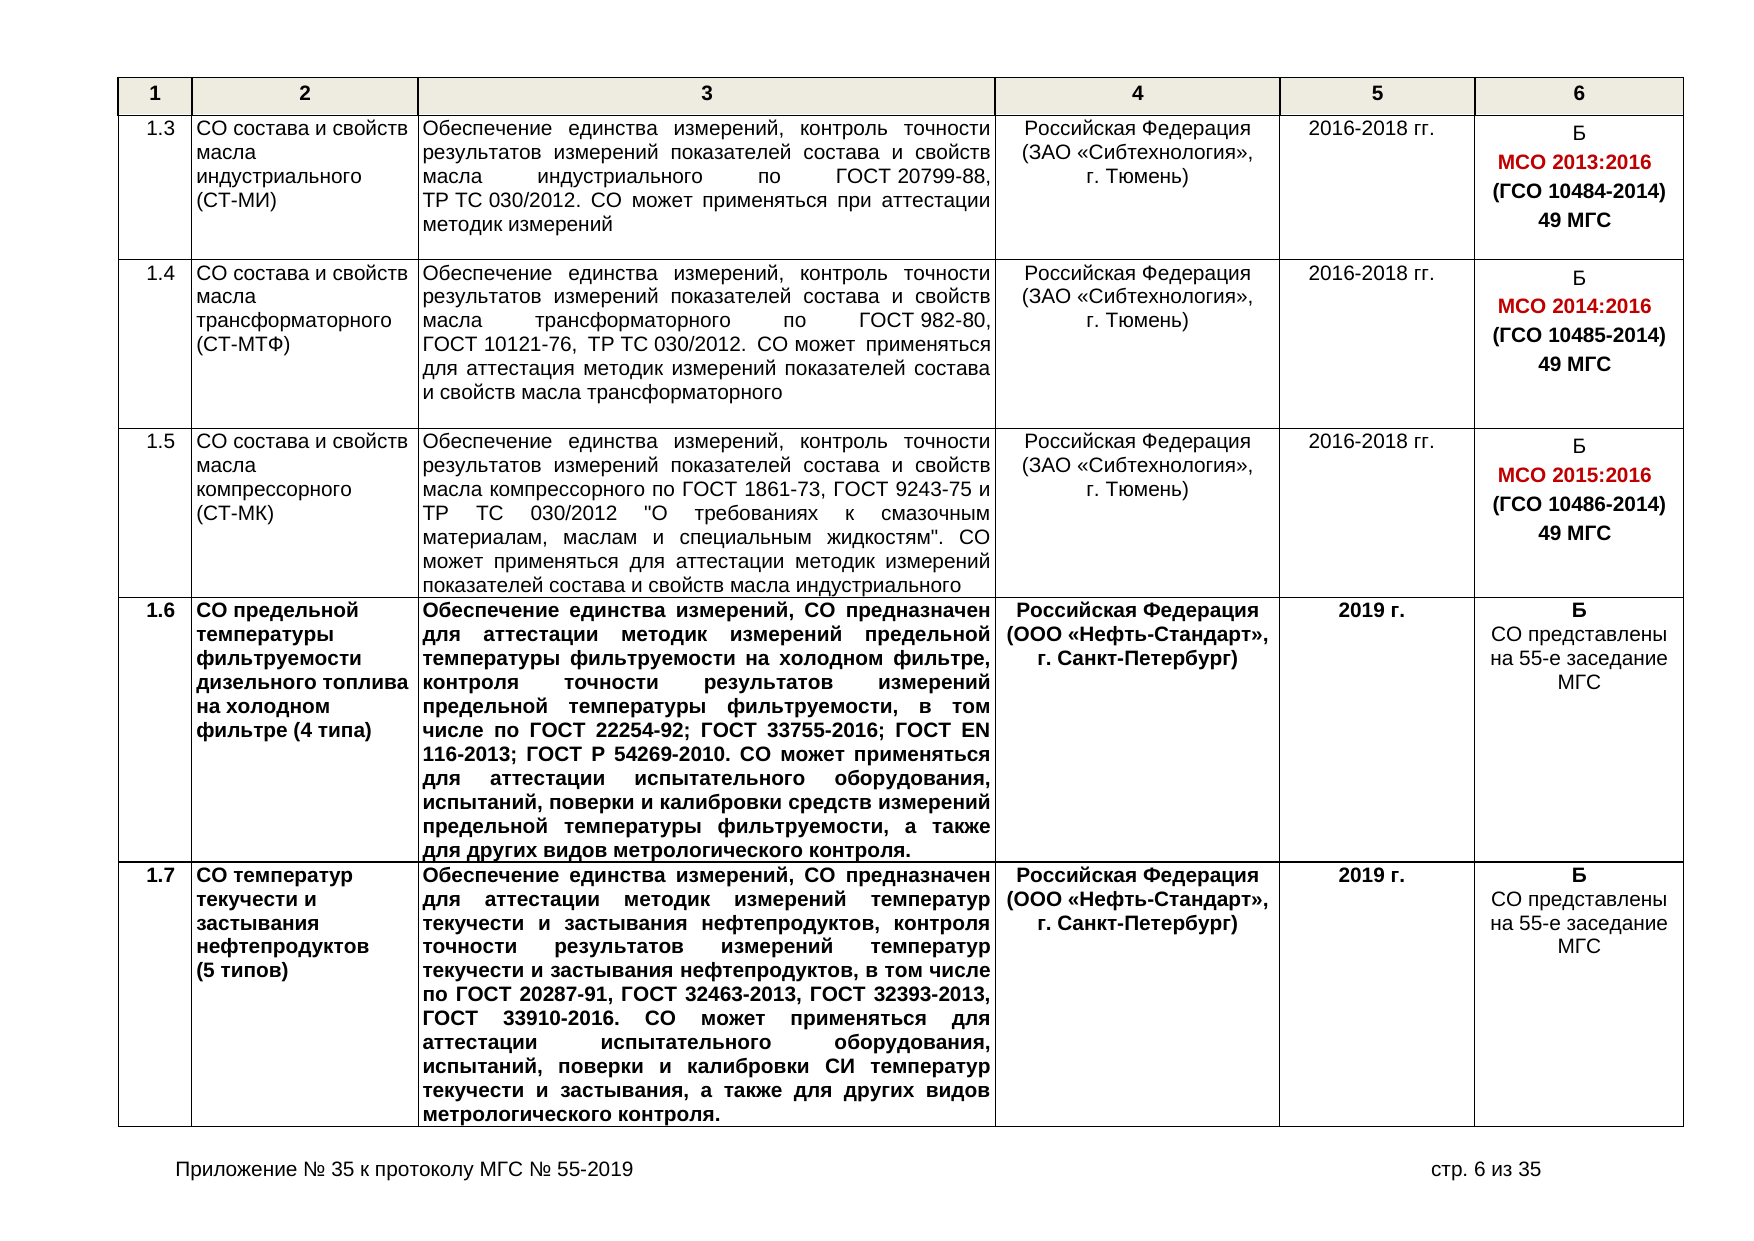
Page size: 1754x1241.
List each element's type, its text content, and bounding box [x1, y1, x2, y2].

table_header 6 [1476, 78, 1683, 114]
table_cell 2019 г. [1280, 598, 1474, 861]
table_header 4 [996, 78, 1279, 114]
table_cell Обеспечение единства измерений, СО предназначен для аттестации методик измерений предельной температуры фильтруемости на холодном фильтре, контроля точности результатов измерений предельной температуры фильтруемости, в том числе по ГОСТ 22254-92; ГОСТ 33755-2016; ГОСТ EN 116-2013; ГОСТ Р 54269-2010. СО может применяться для аттестации испытательного оборудования, испытаний, поверки и калибровки средств измерений предельной температуры фильтруемости, а также для других видов метрологического контроля. [419, 598, 995, 861]
table_cell Российская Федерация (ЗАО «Сибтехнология», г. Тюмень) [996, 116, 1279, 259]
table_cell СО состава и свойств масла индустриального (СТ-МИ) [192, 116, 418, 259]
table_cell СО предельной температуры фильтруемости дизельного топлива на холодном фильтре (4 типа) [192, 598, 418, 861]
table_cell 2019 г. [1280, 863, 1474, 1126]
table_header 2 [193, 78, 417, 114]
table_cell Обеспечение единства измерений, СО предназначен для аттестации методик измерений температур текучести и застывания нефтепродуктов, контроля точности результатов измерений температур текучести и застывания нефтепродуктов, в том числе по ГОСТ 20287-91, ГОСТ 32463-2013, ГОСТ 32393-2013, ГОСТ 33910-2016. СО может применяться для аттестации испытательного оборудования, испытаний, поверки и калибровки СИ температур текучести и застывания, а также для других видов метрологического контроля. [419, 863, 995, 1126]
table_cell Б МСО 2015:2016 (ГСО 10486-2014) 49 МГС [1475, 429, 1683, 597]
table_cell 2016-2018 гг. [1280, 260, 1474, 428]
table_header 3 [419, 78, 994, 114]
table_cell СО состава и свойств масла компрессорного (СТ-МК) [192, 429, 418, 597]
table_cell Б МСО 2013:2016 (ГСО 10484-2014) 49 МГС [1475, 116, 1683, 259]
table_cell 1.6 [119, 598, 191, 861]
table_header 5 [1281, 78, 1474, 114]
table_cell СО температур текучести и застывания нефтепродуктов (5 типов) [192, 863, 418, 1126]
table_cell Обеспечение единства измерений, контроль точности результатов измерений показателей состава и свойств масла индустриального по ГОСТ 20799-88, ТР ТС 030/2012. СО может применяться при аттестации методик измерений [419, 116, 995, 259]
table_cell Обеспечение единства измерений, контроль точности результатов измерений показателей состава и свойств масла компрессорного по ГОСТ 1861-73, ГОСТ 9243-75 и ТР ТС 030/2012 "О требованиях к смазочным материалам, маслам и специальным жидкостям". СО может применяться для аттестации методик измерений показателей состава и свойств масла индустриального [419, 429, 995, 597]
table_cell 2016-2018 гг. [1280, 429, 1474, 597]
table_header 1 [119, 78, 191, 114]
table_cell 1.7 [119, 863, 191, 1126]
table_cell 1.5 [119, 429, 191, 597]
table_cell Б СО представлены на 55-е заседание МГС [1475, 598, 1683, 861]
table_cell Российская Федерация (ЗАО «Сибтехнология», г. Тюмень) [996, 260, 1279, 428]
table_cell 2016-2018 гг. [1280, 116, 1474, 259]
table_cell Б МСО 2014:2016 (ГСО 10485-2014) 49 МГС [1475, 260, 1683, 428]
table_cell 1.4 [119, 260, 191, 428]
table_cell Российская Федерация (ООО «Нефть-Стандарт», г. Санкт-Петербург) [996, 863, 1279, 1126]
table_cell Обеспечение единства измерений, контроль точности результатов измерений показателей состава и свойств масла трансформаторного по ГОСТ 982-80, ГОСТ 10121-76, ТР ТС 030/2012. СО может применяться для аттестация методик измерений показателей состава и свойств масла трансформаторного [419, 260, 995, 428]
table_cell 1.3 [119, 116, 191, 259]
table_cell СО состава и свойств масла трансформаторного (СТ-МТФ) [192, 260, 418, 428]
table_cell Российская Федерация (ООО «Нефть-Стандарт», г. Санкт-Петербург) [996, 598, 1279, 861]
table_cell Российская Федерация (ЗАО «Сибтехнология», г. Тюмень) [996, 429, 1279, 597]
table_cell Б СО представлены на 55-е заседание МГС [1475, 863, 1683, 1126]
